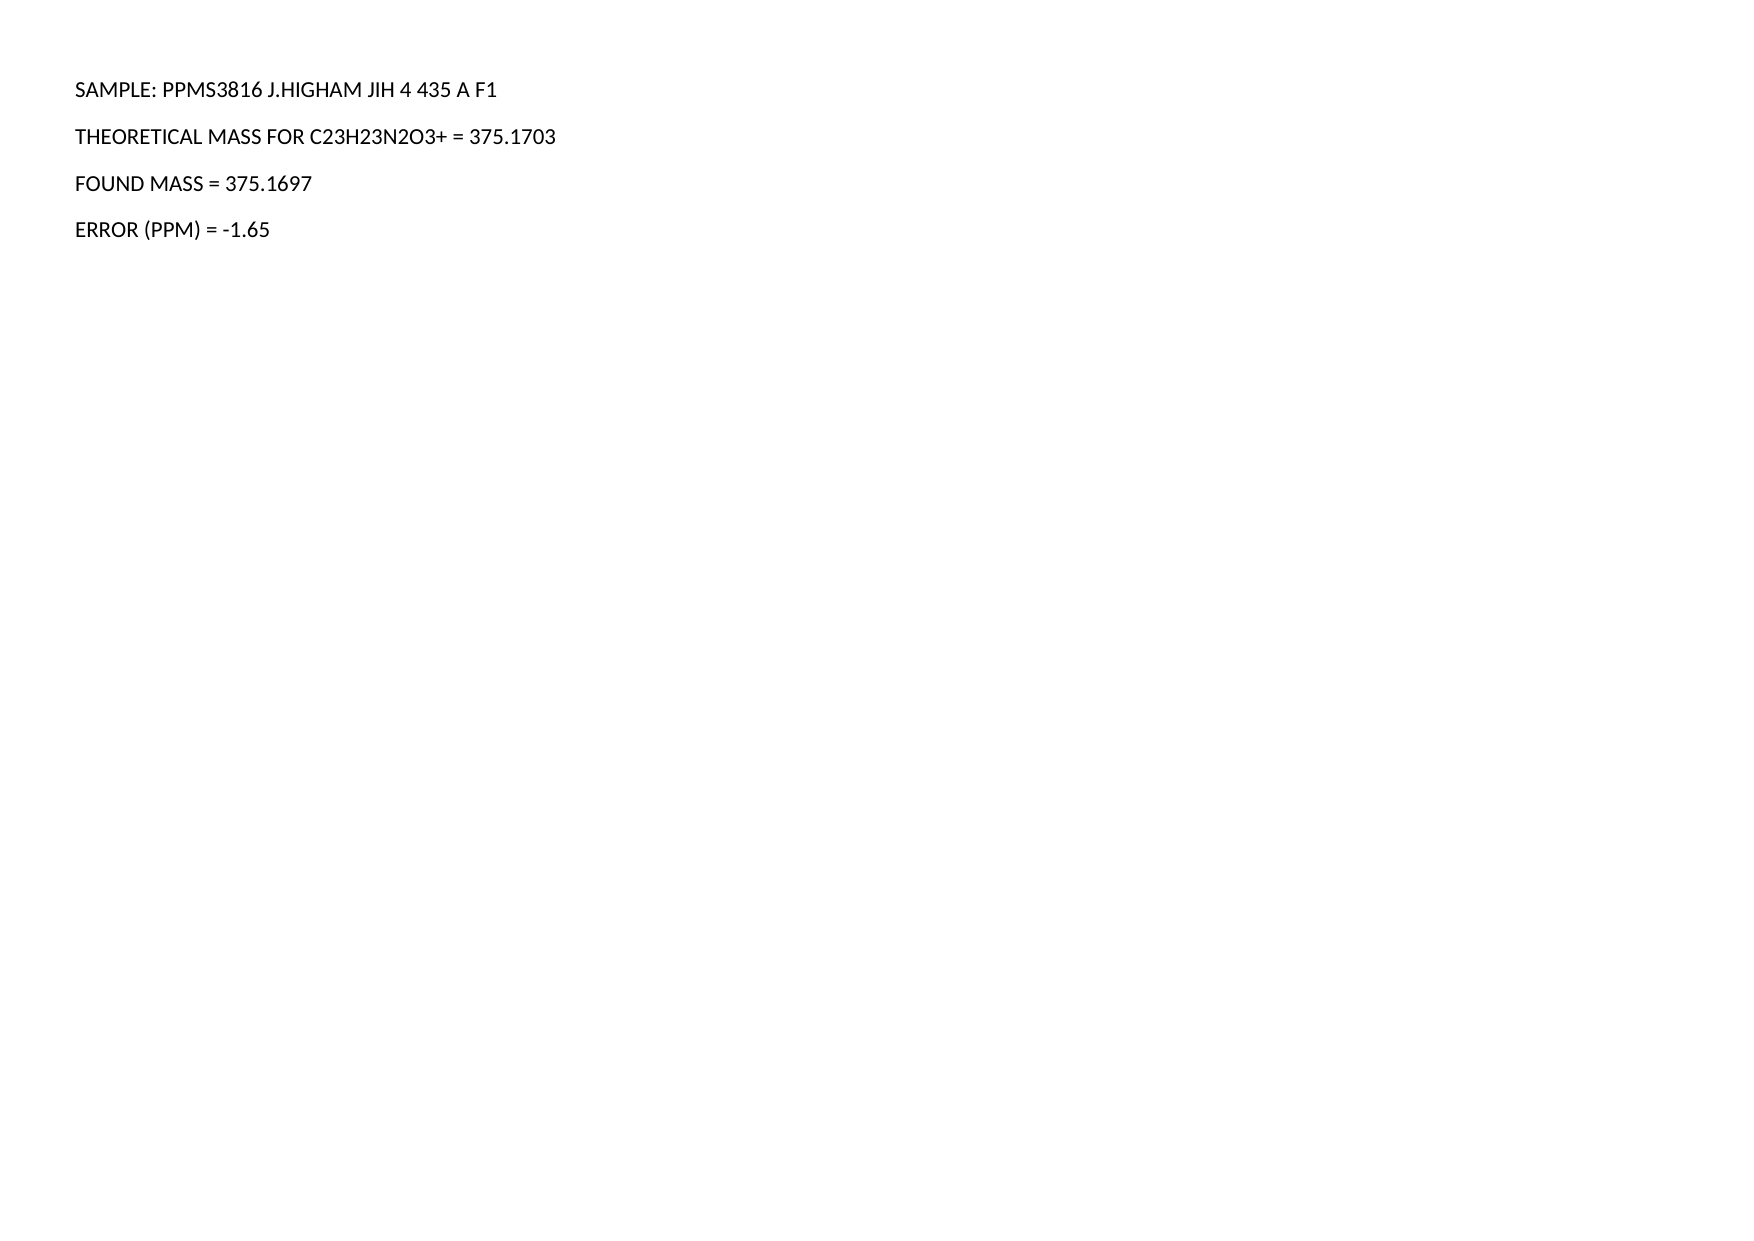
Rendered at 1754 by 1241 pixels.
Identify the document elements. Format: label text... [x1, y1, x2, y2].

text FOUND MASS = 375.1697 [75, 169, 1679, 197]
text ERROR (PPM) = -1.65 [75, 216, 1679, 244]
text SAMPLE: PPMS3816 J.HIGHAM JIH 4 435 A F1 [75, 75, 1679, 103]
text THEORETICAL MASS FOR C23H23N2O3+ = 375.1703 [75, 122, 1679, 150]
